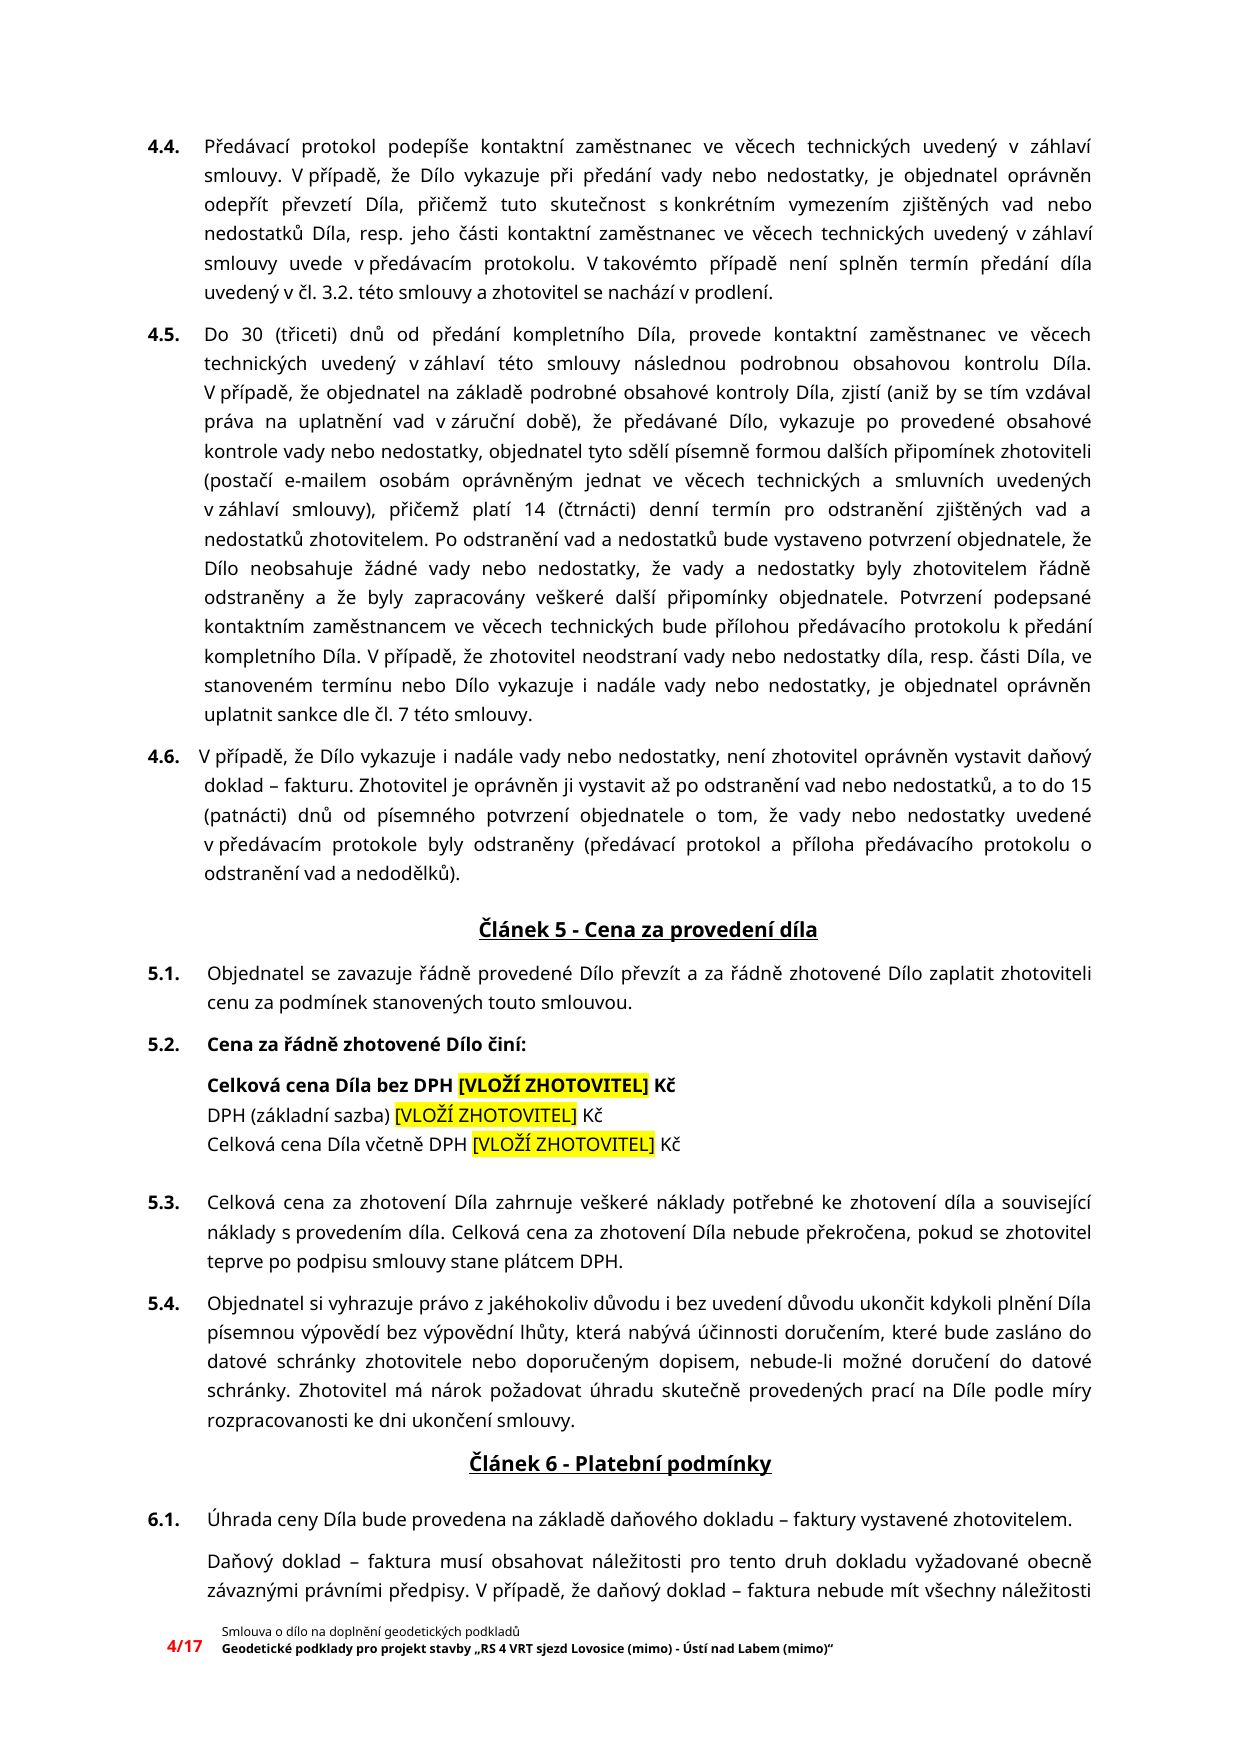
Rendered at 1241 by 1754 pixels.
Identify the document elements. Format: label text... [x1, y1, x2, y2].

text DPH (základní sazba) [VLOŽÍ ZHOTOVITEL] Kč [577, 1102, 1092, 1127]
subtitle 5.2. Cena za řádně zhotovené Dílo činí: [148, 1031, 1092, 1056]
subtitle Článek 5 - Cena za provedení díla [204, 915, 1092, 943]
text 5.3. Celková cena za zhotovení Díla zahrnuje veškeré náklady potřebné ke zhotovení díla a související náklady s provedením díla. Celková cena za zhotovení Díla nebude překročena, pokud se zhotovitel teprve po podpisu smlouvy stane plátcem DPH. [148, 1190, 1092, 1274]
text Celková cena Díla včetně DPH [VLOŽÍ ZHOTOVITEL] Kč [207, 1131, 472, 1157]
text DPH (základní sazba) [VLOŽÍ ZHOTOVITEL] Kč [148, 1102, 395, 1127]
text Celková cena Díla včetně DPH [VLOŽÍ ZHOTOVITEL] Kč [655, 1131, 1092, 1157]
text 5.4. Objednatel si vyhrazuje právo z jakéhokoliv důvodu i bez uvedení důvodu ukončit kdykoli plnění Díla písemnou výpovědí bez výpovědní lhůty, která nabývá účinnosti doručením, které bude zasláno do datové schránky zhotovitele nebo doporučeným dopisem, nebude-li možné doručení do datové schránky. Zhotovitel má nárok požadovat úhradu skutečně provedených prací na Díle podle míry rozpracovanosti ke dni ukončení smlouvy. [148, 1290, 1092, 1433]
text Celková cena Díla bez DPH [VLOŽÍ ZHOTOVITEL] Kč [207, 1073, 458, 1098]
text 6.1. Úhrada ceny Díla bude provedena na základě daňového dokladu – faktury vystavené zhotovitelem. [148, 1506, 1092, 1532]
text 4.5. Do 30 (třiceti) dnů od předání kompletního Díla, provede kontaktní zaměstnanec ve věcech technických uvedený v záhlaví této smlouvy následnou podrobnou obsahovou kontrolu Díla. V případě, že objednatel na základě podrobné obsahové kontroly Díla, zjistí (aniž by se tím vzdával práva na uplatnění vad v záruční době), že předávané Dílo, vykazuje po provedené obsahové kontrole vady nebo nedostatky, objednatel tyto sdělí písemně formou dalších připomínek zhotoviteli (postačí e-mailem osobám oprávněným jednat ve věcech technických a smluvních uvedených v záhlaví smlouvy), přičemž platí 14 (čtrnácti) denní termín pro odstranění zjištěných vad a nedostatků zhotovitelem. Po odstranění vad a nedostatků bude vystaveno potvrzení objednatele, že Dílo neobsahuje žádné vady nebo nedostatky, že vady a nedostatky byly zhotovitelem řádně odstraněny a že byly zapracovány veškeré další připomínky objednatele. Potvrzení podepsané kontaktním zaměstnancem ve věcech technických bude přílohou předávacího protokolu k předání kompletního Díla. V případě, že zhotovitel neodstraní vady nebo nedostatky díla, resp. části Díla, ve stanoveném termínu nebo Dílo vykazuje i nadále vady nebo nedostatky, je objednatel oprávněn uplatnit sankce dle čl. 7 této smlouvy. [148, 321, 1092, 727]
subtitle Článek 6 - Platební podmínky [148, 1449, 1092, 1477]
text 4.4. Předávací protokol podepíše kontaktní zaměstnanec ve věcech technických uvedený v záhlaví smlouvy. V případě, že Dílo vykazuje při předání vady nebo nedostatky, je objednatel oprávněn odepřít převzetí Díla, přičemž tuto skutečnost s konkrétním vymezením zjištěných vad nebo nedostatků Díla, resp. jeho části kontaktní zaměstnanec ve věcech technických uvedený v záhlaví smlouvy uvede v předávacím protokolu. V takovémto případě není splněn termín předání díla uvedený v čl. 3.2. této smlouvy a zhotovitel se nachází v prodlení. [148, 133, 1092, 305]
text Celková cena Díla bez DPH [VLOŽÍ ZHOTOVITEL] Kč [649, 1073, 1092, 1098]
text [207, 1548, 1092, 1603]
text 4.6. V případě, že Dílo vykazuje i nadále vady nebo nedostatky, není zhotovitel oprávněn vystavit daňový doklad – fakturu. Zhotovitel je oprávněn ji vystavit až po odstranění vad nebo nedostatků, a to do 15 (patnácti) dnů od písemného potvrzení objednatele o tom, že vady nebo nedostatky uvedené v předávacím protokole byly odstraněny (předávací protokol a příloha předávacího protokolu o odstranění vad a nedodělků). [148, 743, 1092, 886]
text 5.1. Objednatel se zavazuje řádně provedené Dílo převzít a za řádně zhotovené Dílo zaplatit zhotoviteli cenu za podmínek stanovených touto smlouvou. [148, 960, 1092, 1014]
